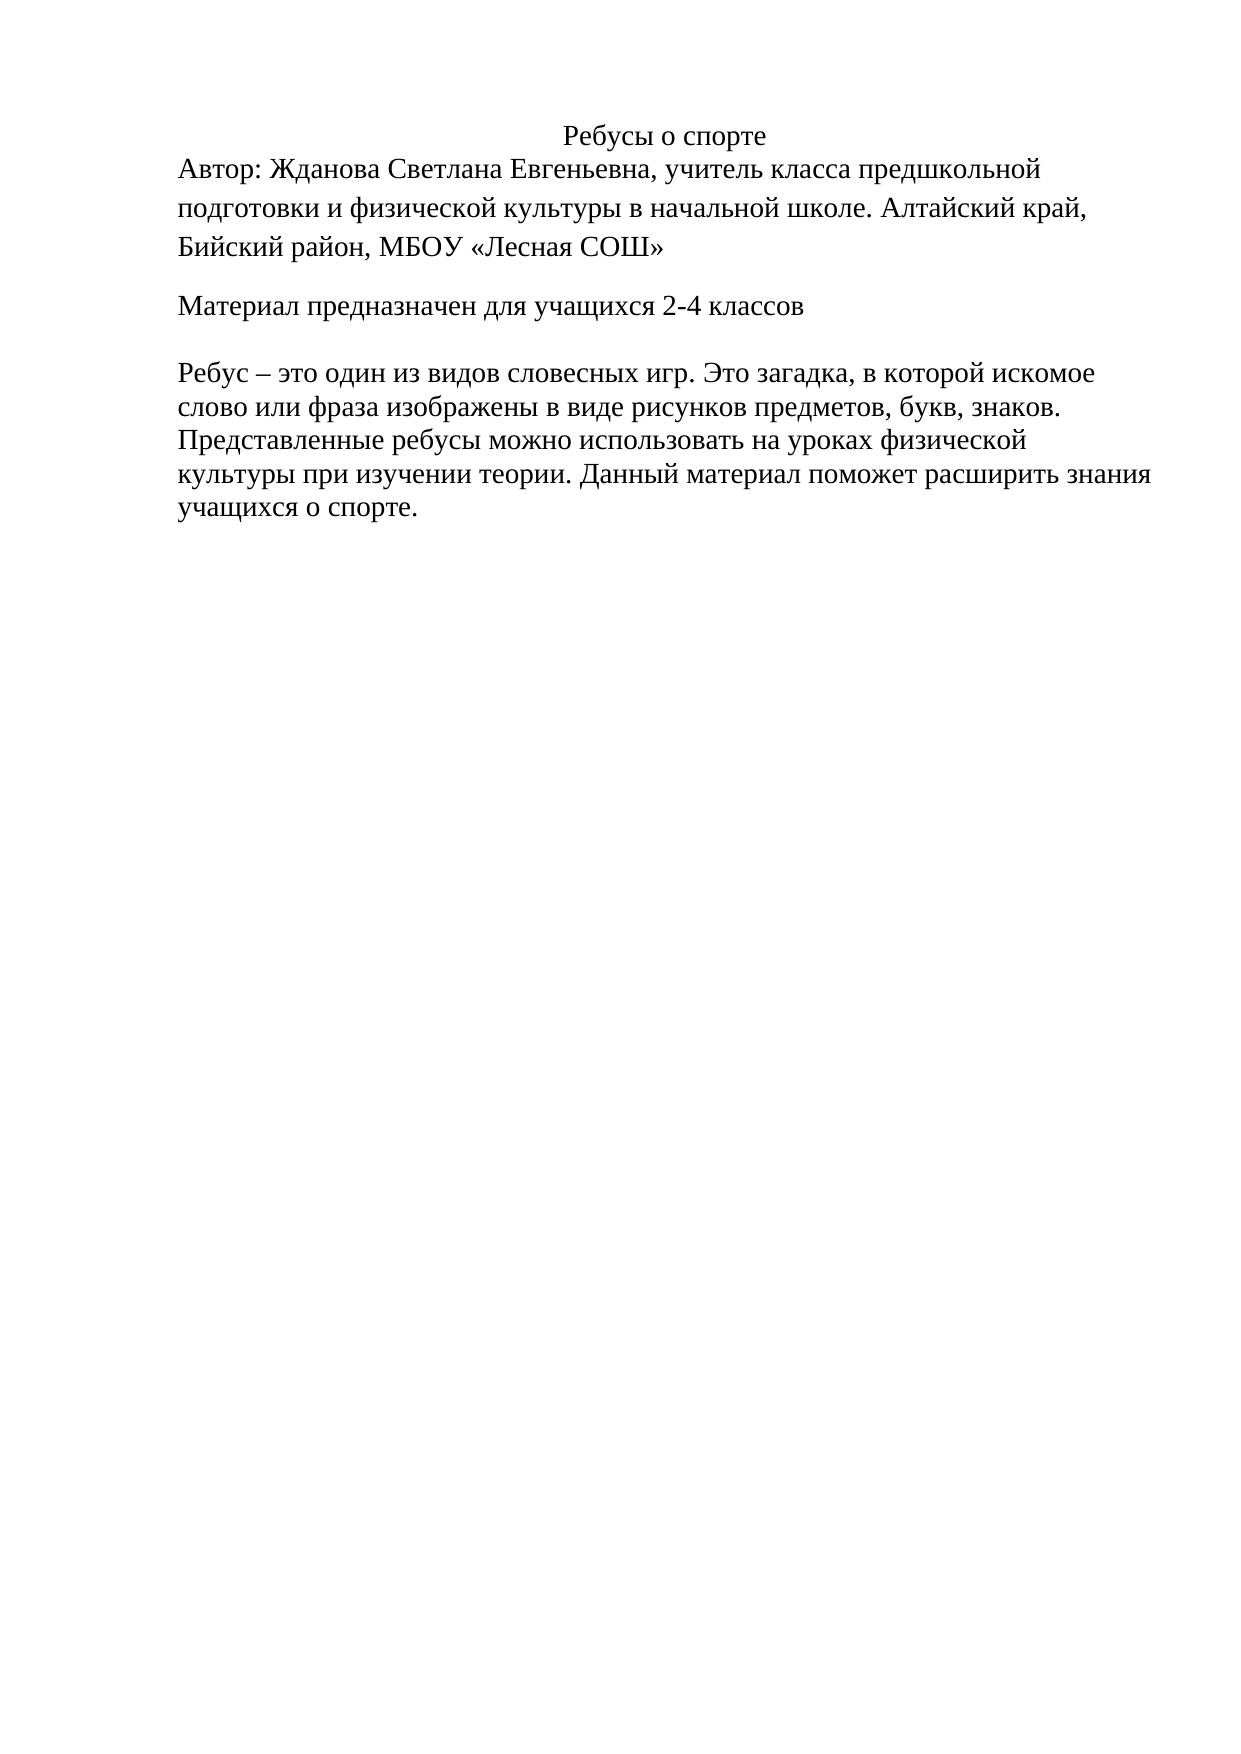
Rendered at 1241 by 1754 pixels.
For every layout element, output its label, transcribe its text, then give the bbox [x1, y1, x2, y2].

text Ребусы о спорте [177, 118, 1152, 152]
text Материал предназначен для учащихся 2-4 классов [177, 288, 1152, 322]
text Автор: Жданова Светлана Евгеньевна, учитель класса предшкольной подготовки и физической культуры в начальной школе. Алтайский край, Бийский район, МБОУ «Лесная СОШ» [177, 152, 1152, 262]
text Ребус – это один из видов словесных игр. Это загадка, в которой искомое слово или фраза изображены в виде рисунков предметов, букв, знаков. [177, 355, 1152, 422]
text Представленные ребусы можно использовать на уроках физической культуры при изучении теории. Данный материал поможет расширить знания учащихся о спорте. [177, 422, 1152, 523]
